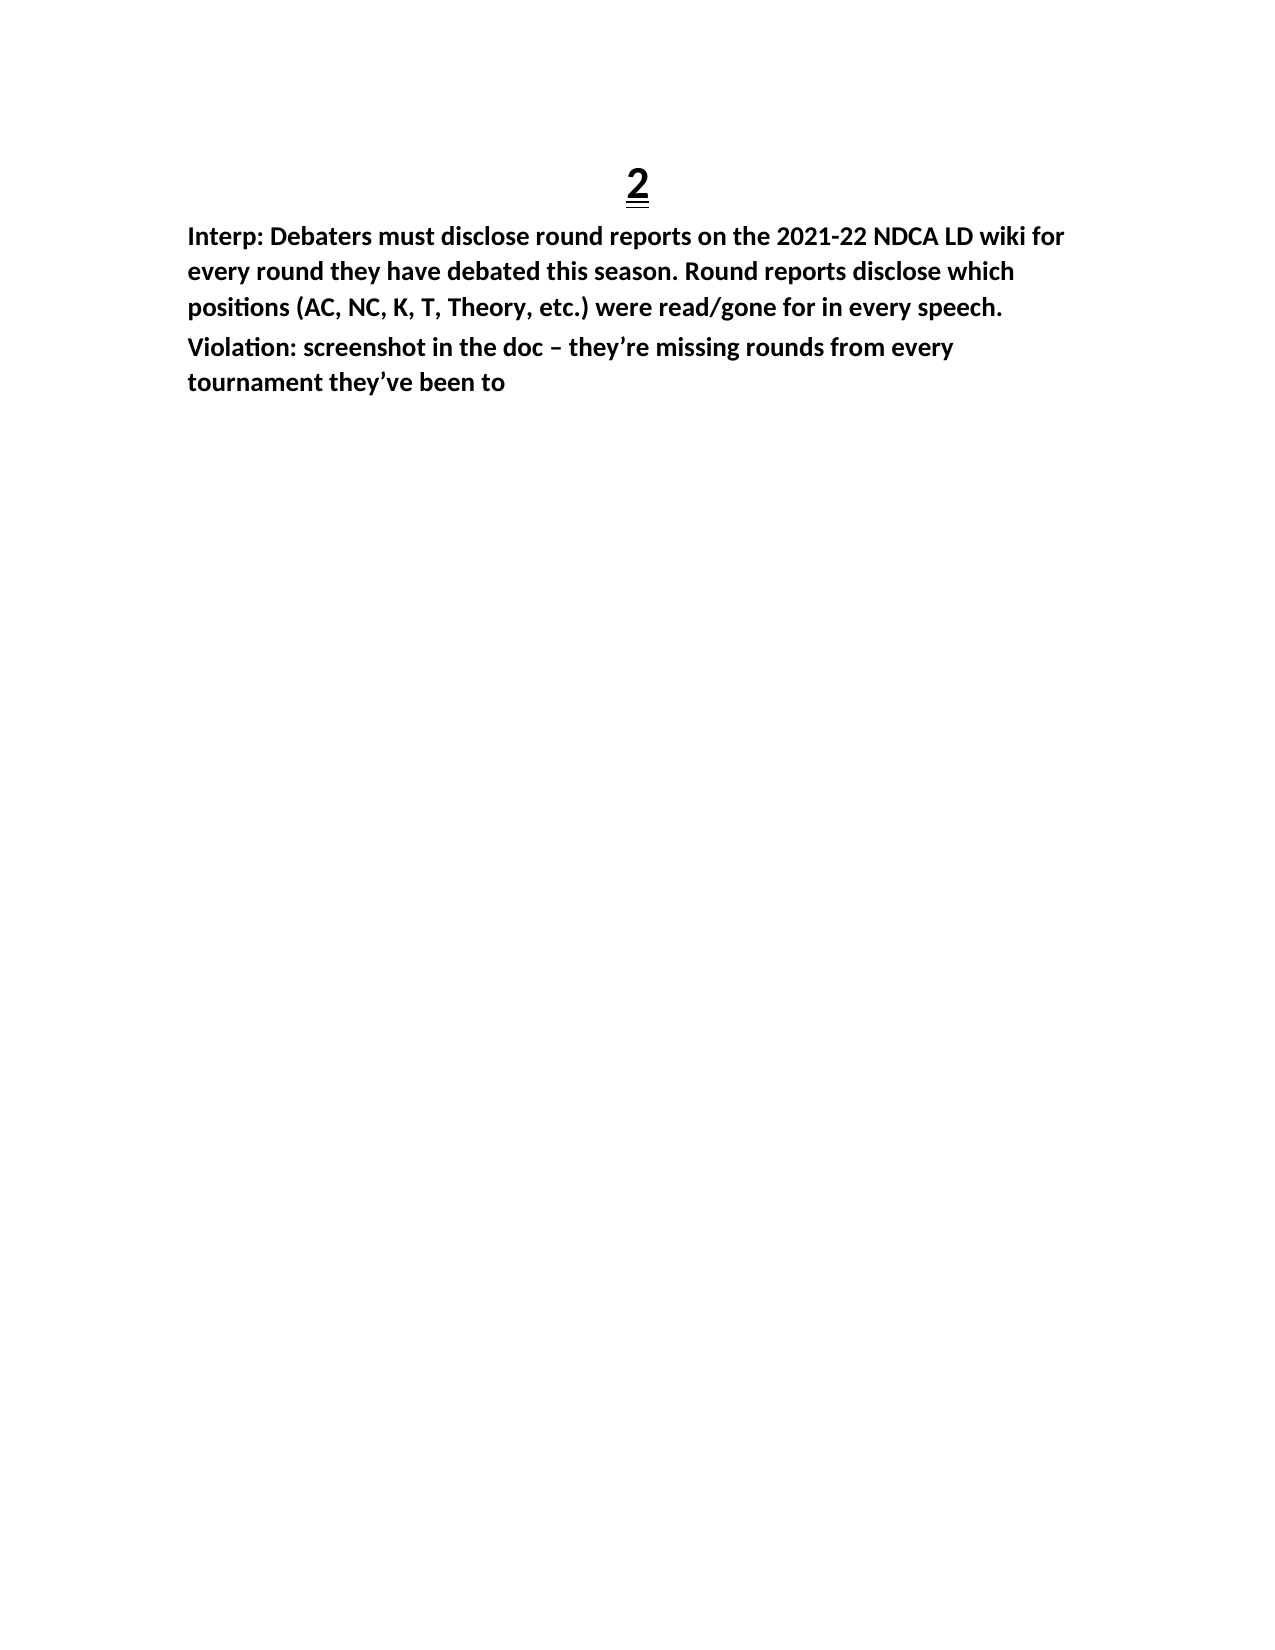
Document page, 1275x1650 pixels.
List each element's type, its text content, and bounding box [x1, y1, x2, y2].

subtitle Violation: screenshot in the doc – they’re missing rounds from every tournament they’ve been to [187, 330, 1087, 398]
subtitle Interp: Debaters must disclose round reports on the 2021-22 NDCA LD wiki for every round they have debated this season. Round reports disclose which positions (AC, NC, K, T, Theory, etc.) were read/gone for in every speech. [187, 219, 1087, 323]
subtitle 2 [187, 154, 1087, 210]
